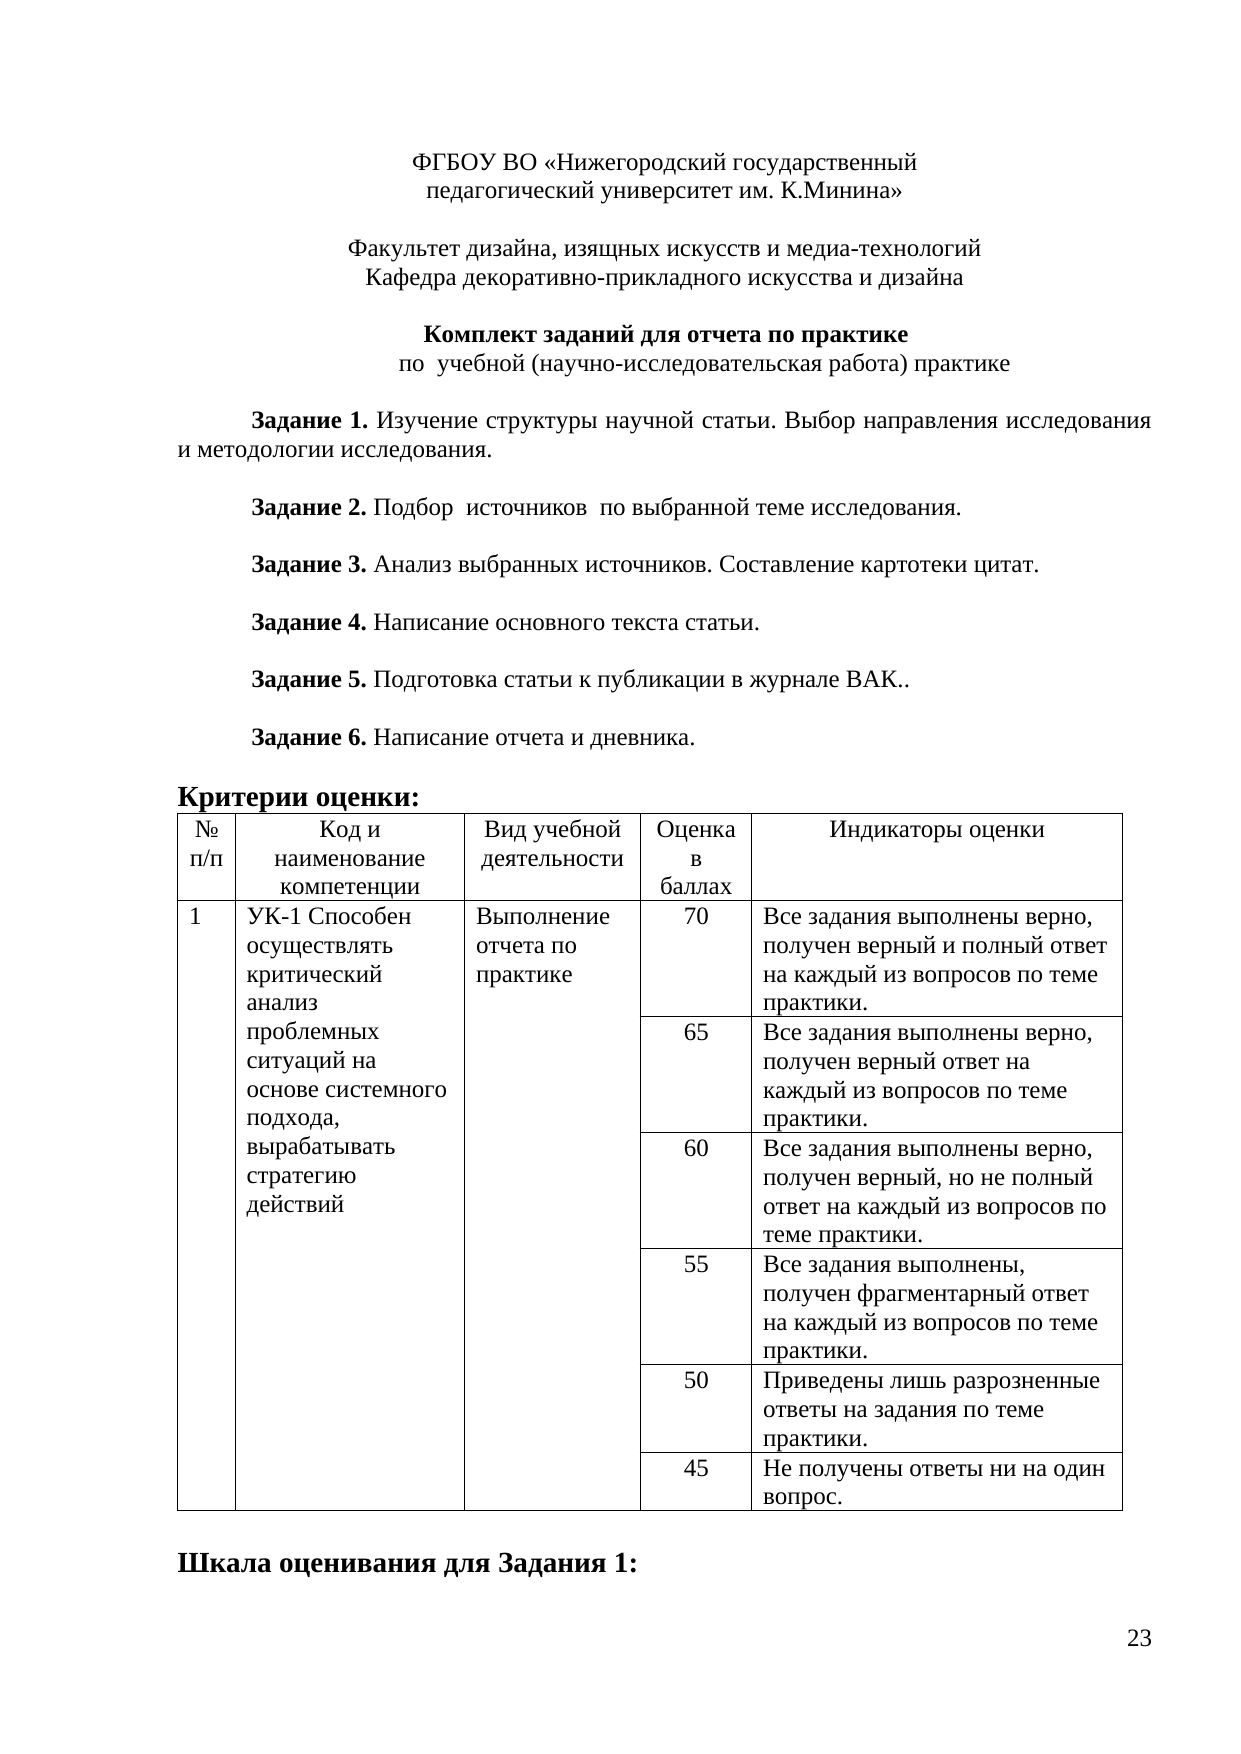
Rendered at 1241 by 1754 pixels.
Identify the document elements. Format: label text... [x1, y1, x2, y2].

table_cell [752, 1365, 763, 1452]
text Шкала оценивания для Задания 1: [177, 1545, 1152, 1578]
table_header № п/п [178, 814, 235, 900]
table_cell 60 [641, 1133, 751, 1248]
text Комплект заданий для отчета по практике [177, 319, 1155, 348]
text ФГБОУ ВО «Нижегородский государственный [177, 147, 1152, 176]
table_cell Все задания выполнены верно, получен верный и полный ответ на каждый из вопросов по теме практики. [752, 901, 1122, 1016]
text Задание 2. Подбор источников по выбранной теме исследования. [177, 492, 1152, 521]
text по учебной (научно-исследовательская работа) практике [325, 348, 1152, 377]
table_cell 55 [641, 1249, 751, 1364]
table_header Вид учебной деятельности [465, 814, 640, 900]
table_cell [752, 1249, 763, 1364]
table_cell Все задания выполнены верно, получен верный ответ на каждый из вопросов по теме практики. [752, 1017, 1122, 1132]
table_cell 1 [178, 901, 235, 1510]
table_cell 50 [641, 1365, 751, 1452]
text Задание 1. Изучение структуры научной статьи. Выбор направления исследования и методологии исследования. [177, 406, 1152, 463]
text педагогический университет им. К.Минина» [177, 176, 1152, 204]
text Задание 6. Написание отчета и дневника. [177, 722, 1152, 751]
table_header Код и наименование компетенции [236, 814, 464, 900]
text Факультет дизайна, изящных искусств и медиа-технологий [177, 233, 1152, 262]
table_cell 45 [641, 1453, 751, 1510]
table_cell 70 [641, 901, 751, 1016]
text Кафедра декоративно-прикладного искусства и дизайна [177, 262, 1152, 291]
text Задание 5. Подготовка статьи к публикации в журнале ВАК.. [177, 664, 1152, 693]
table_cell Приведены лишь разрозненные ответы на задания по теме практики. [868, 1365, 1122, 1452]
table_cell 65 [641, 1017, 751, 1132]
text Задание 4. Написание основного текста статьи. [177, 607, 1152, 636]
table_cell Выполнение отчета по практике [465, 901, 640, 1510]
table_header Оценка в баллах [641, 814, 751, 900]
table_cell Все задания выполнены, получен фрагментарный ответ на каждый из вопросов по теме практики. [868, 1249, 1122, 1364]
table_cell УК-1 Способен осуществлять критический анализ проблемных ситуаций на основе системного подхода, вырабатывать стратегию действий [236, 901, 464, 1510]
table_cell Не получены ответы ни на один вопрос. [752, 1453, 1122, 1510]
text Критерии оценки: [177, 779, 1152, 813]
table_header Индикаторы оценки [752, 814, 1122, 900]
text Задание 3. Анализ выбранных источников. Составление картотеки цитат. [177, 549, 1152, 578]
table_cell Все задания выполнены верно, получен верный, но не полный ответ на каждый из вопросов по теме практики. [752, 1133, 1122, 1248]
